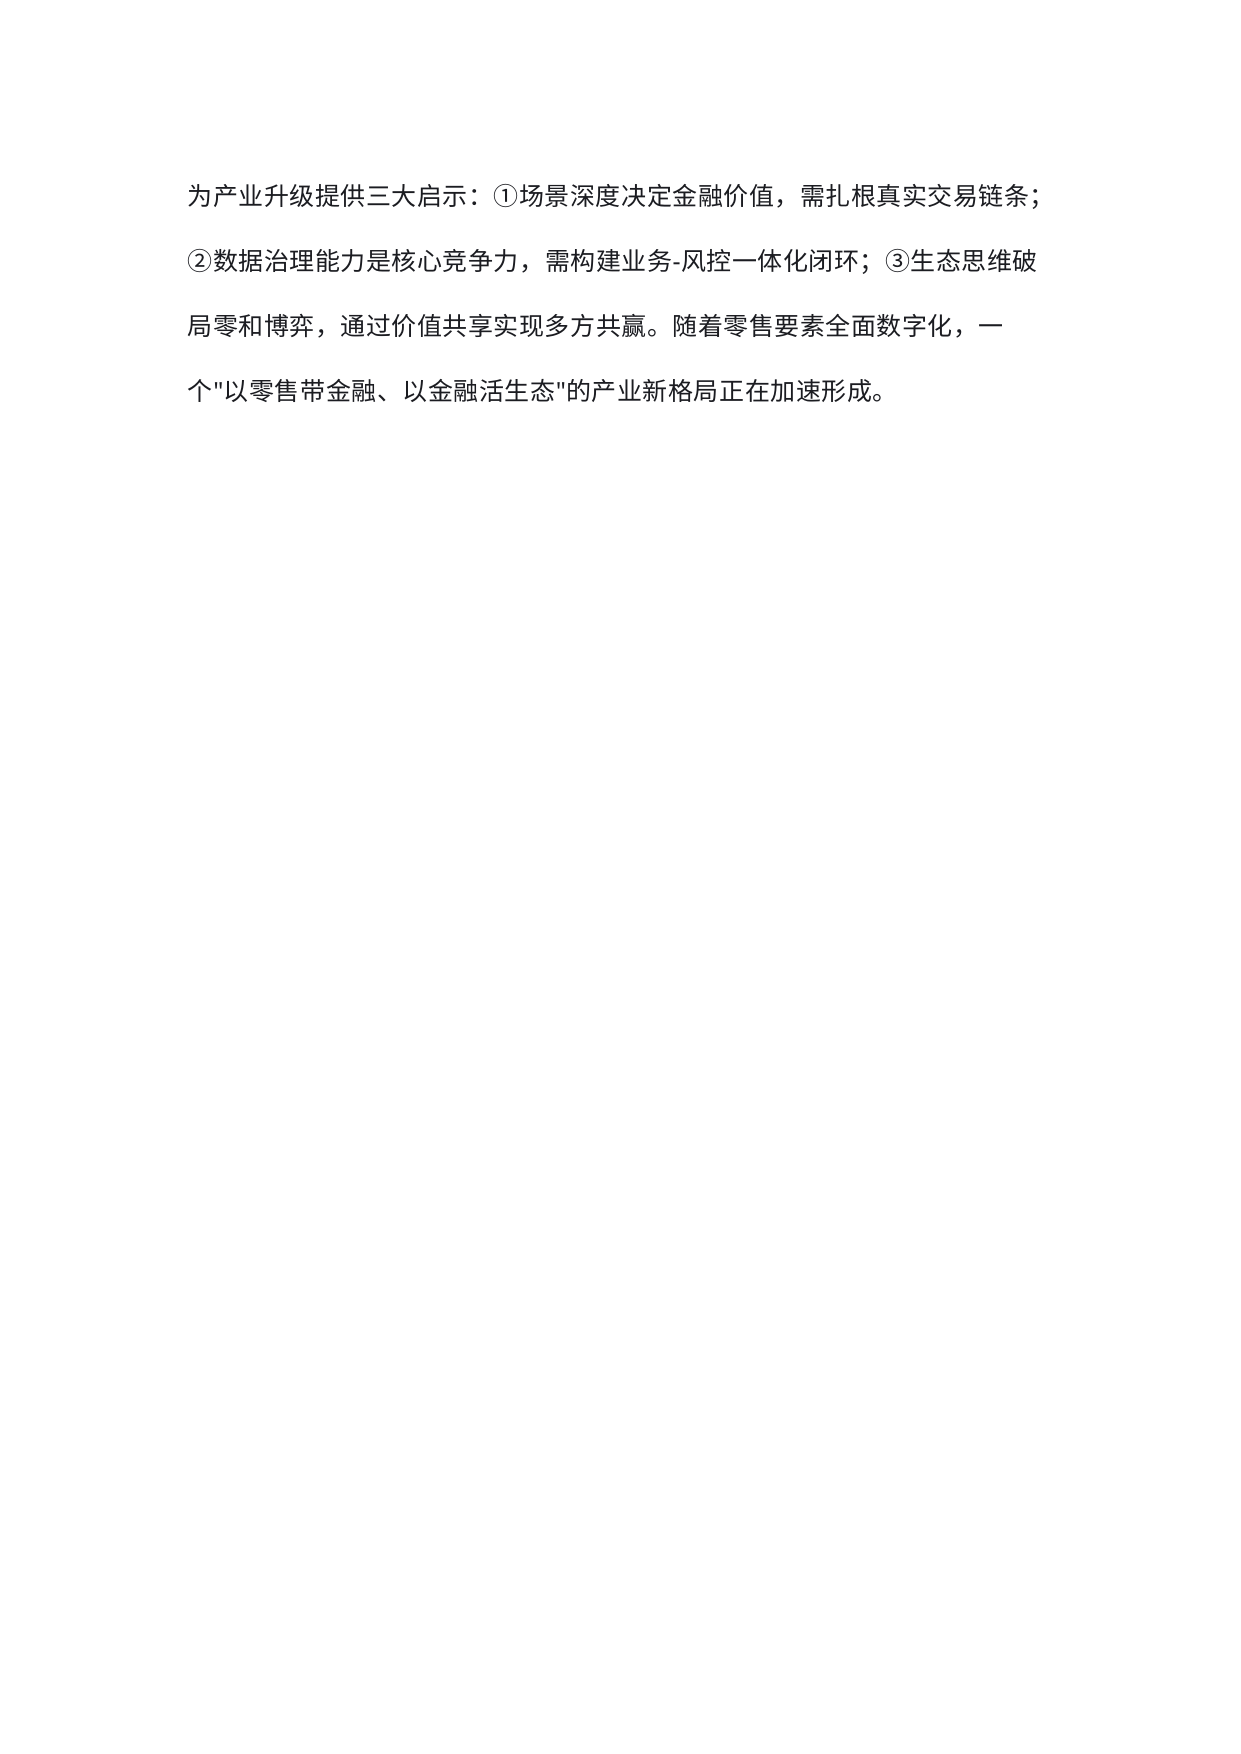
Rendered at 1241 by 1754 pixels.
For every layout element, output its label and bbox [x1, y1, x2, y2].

text [187, 162, 1053, 422]
